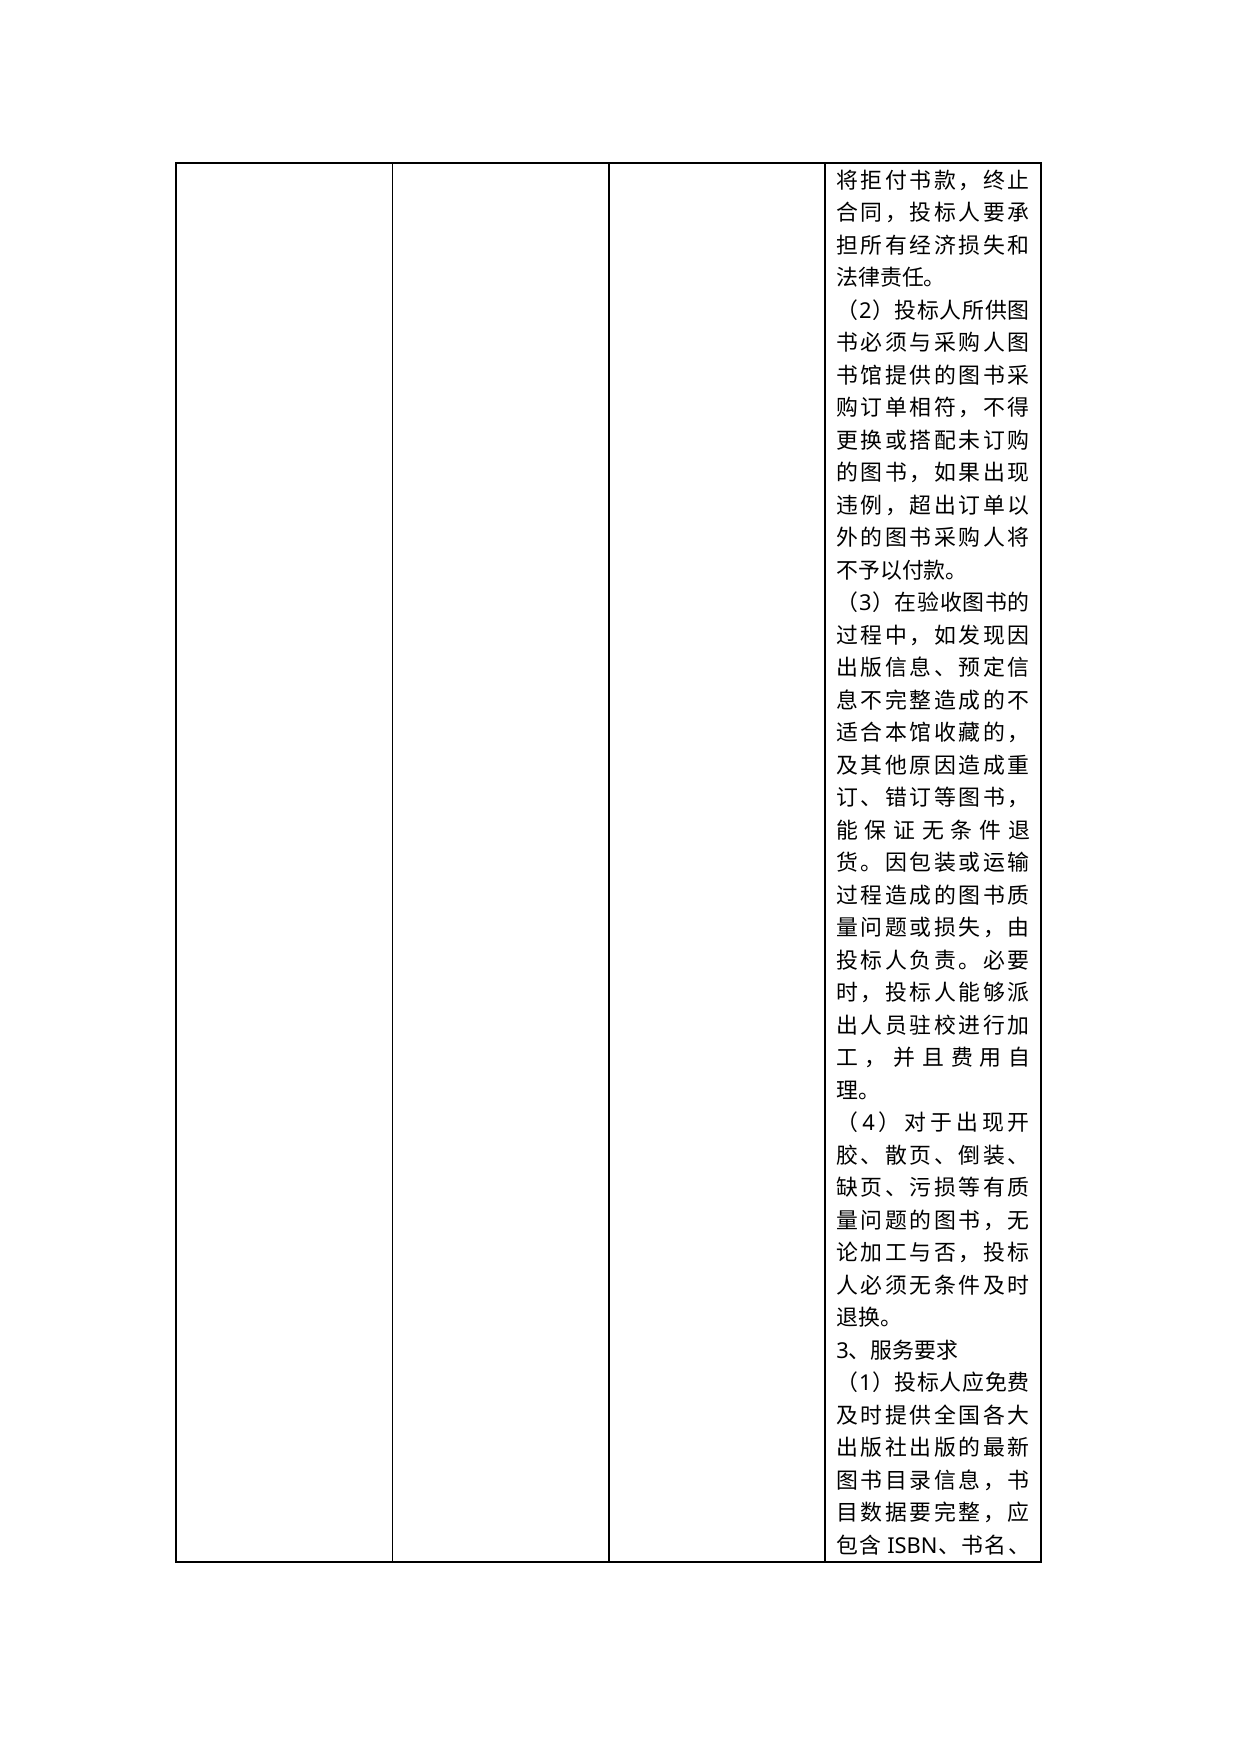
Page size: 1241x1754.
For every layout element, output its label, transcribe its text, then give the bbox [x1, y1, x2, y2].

table_cell [177, 164, 392, 1561]
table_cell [826, 164, 1040, 1561]
table_cell [610, 164, 824, 1561]
table_cell 1 [393, 164, 608, 1561]
